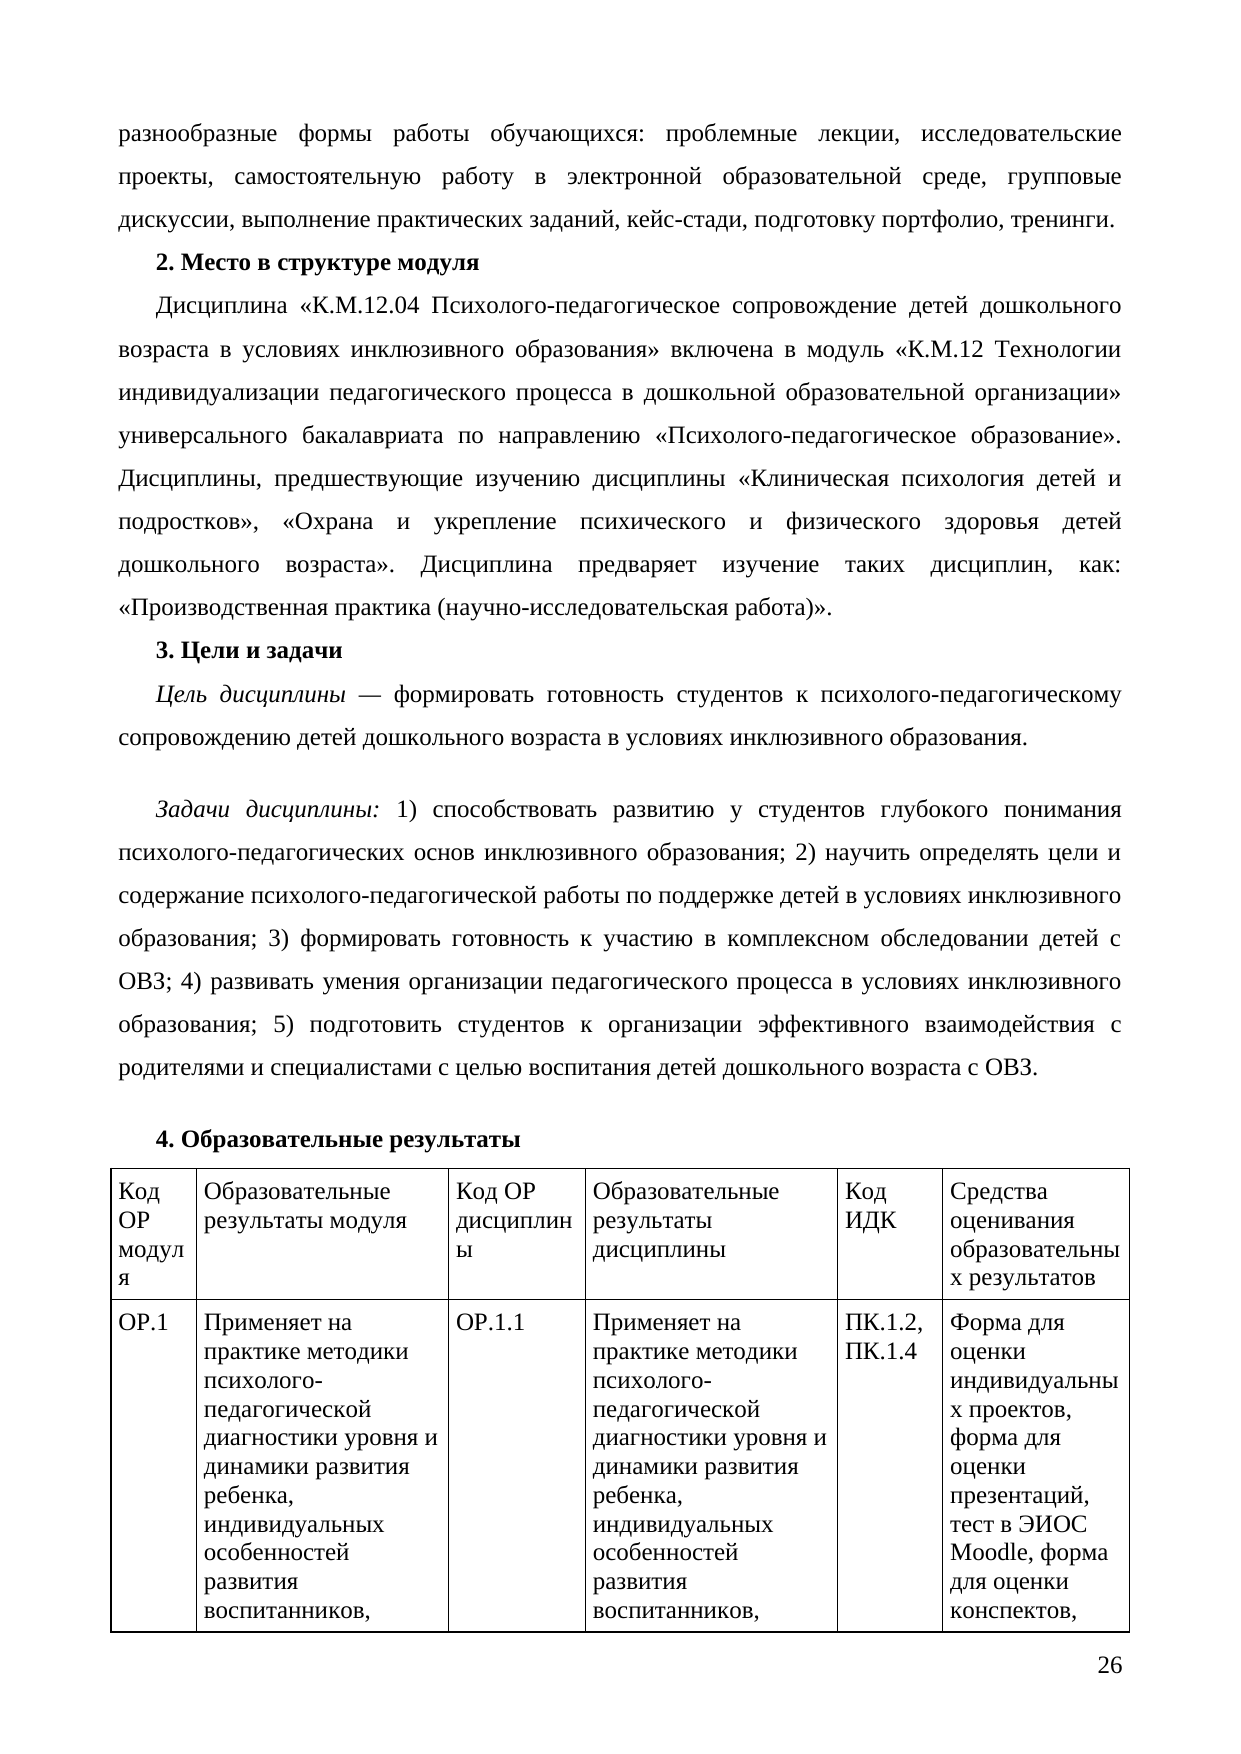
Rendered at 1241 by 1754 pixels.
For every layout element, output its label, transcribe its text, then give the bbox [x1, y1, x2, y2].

subtitle 2. Место в структуре модуля [118, 247, 1122, 276]
table_header Образовательные результаты модуля [197, 1169, 448, 1298]
subtitle 4. Образовательные результаты [118, 1124, 1122, 1153]
table_header Код ИДК [838, 1169, 942, 1298]
table_header Код ОР модуля [112, 1169, 196, 1298]
table_header Образовательные результаты дисциплины [586, 1169, 837, 1298]
text Цель дисциплины — формировать готовность студентов к психолого-педагогическому сопровождению детей дошкольного возраста в условиях инклюзивного образования. [118, 679, 1122, 751]
text Задачи дисциплины: 1) способствовать развитию у студентов глубокого понимания психолого-педагогических основ инклюзивного образования; 2) научить определять цели и содержание психолого-педагогической работы по поддержке детей в условиях инклюзивного образования; 3) формировать готовность к участию в комплексном обследовании детей с ОВЗ; 4) развивать умения организации педагогического процесса в условиях инклюзивного образования; 5) подготовить студентов к организации эффективного взаимодействия с родителями и специалистами с целью воспитания детей дошкольного возраста с ОВЗ. [118, 794, 1122, 1081]
table_header Средства оценивания образовательных результатов [943, 1169, 1129, 1298]
table_cell ОР.1.1 [449, 1300, 585, 1631]
subtitle 3. Цели и задачи [118, 636, 1122, 664]
table_header Код ОР дисциплины [449, 1169, 585, 1298]
table_cell Форма для оценки индивидуальных проектов, форма для оценки презентаций, тест в ЭИОС Moodle, форма для оценки конспектов, форма для оценки на зачете. [943, 1300, 1129, 1631]
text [118, 118, 1122, 233]
text Дисциплина «К.М.12.04 Психолого-педагогическое сопровождение детей дошкольного возраста в условиях инклюзивного образования» включена в модуль «К.М.12 Технологии индивидуализации педагогического процесса в дошкольной образовательной организации» универсального бакалавриата по направлению «Психолого-педагогическое образование». Дисциплины, предшествующие изучению дисциплины «Клиническая психология детей и подростков», «Охрана и укрепление психического и физического здоровья детей дошкольного возраста». Дисциплина предваряет изучение таких дисциплин, как: «Производственная практика (научно-исследовательская работа)». [118, 291, 1122, 621]
table_cell ПК.1.2, ПК.1.4 [838, 1300, 942, 1631]
table_cell ОР.1 [112, 1300, 196, 1631]
